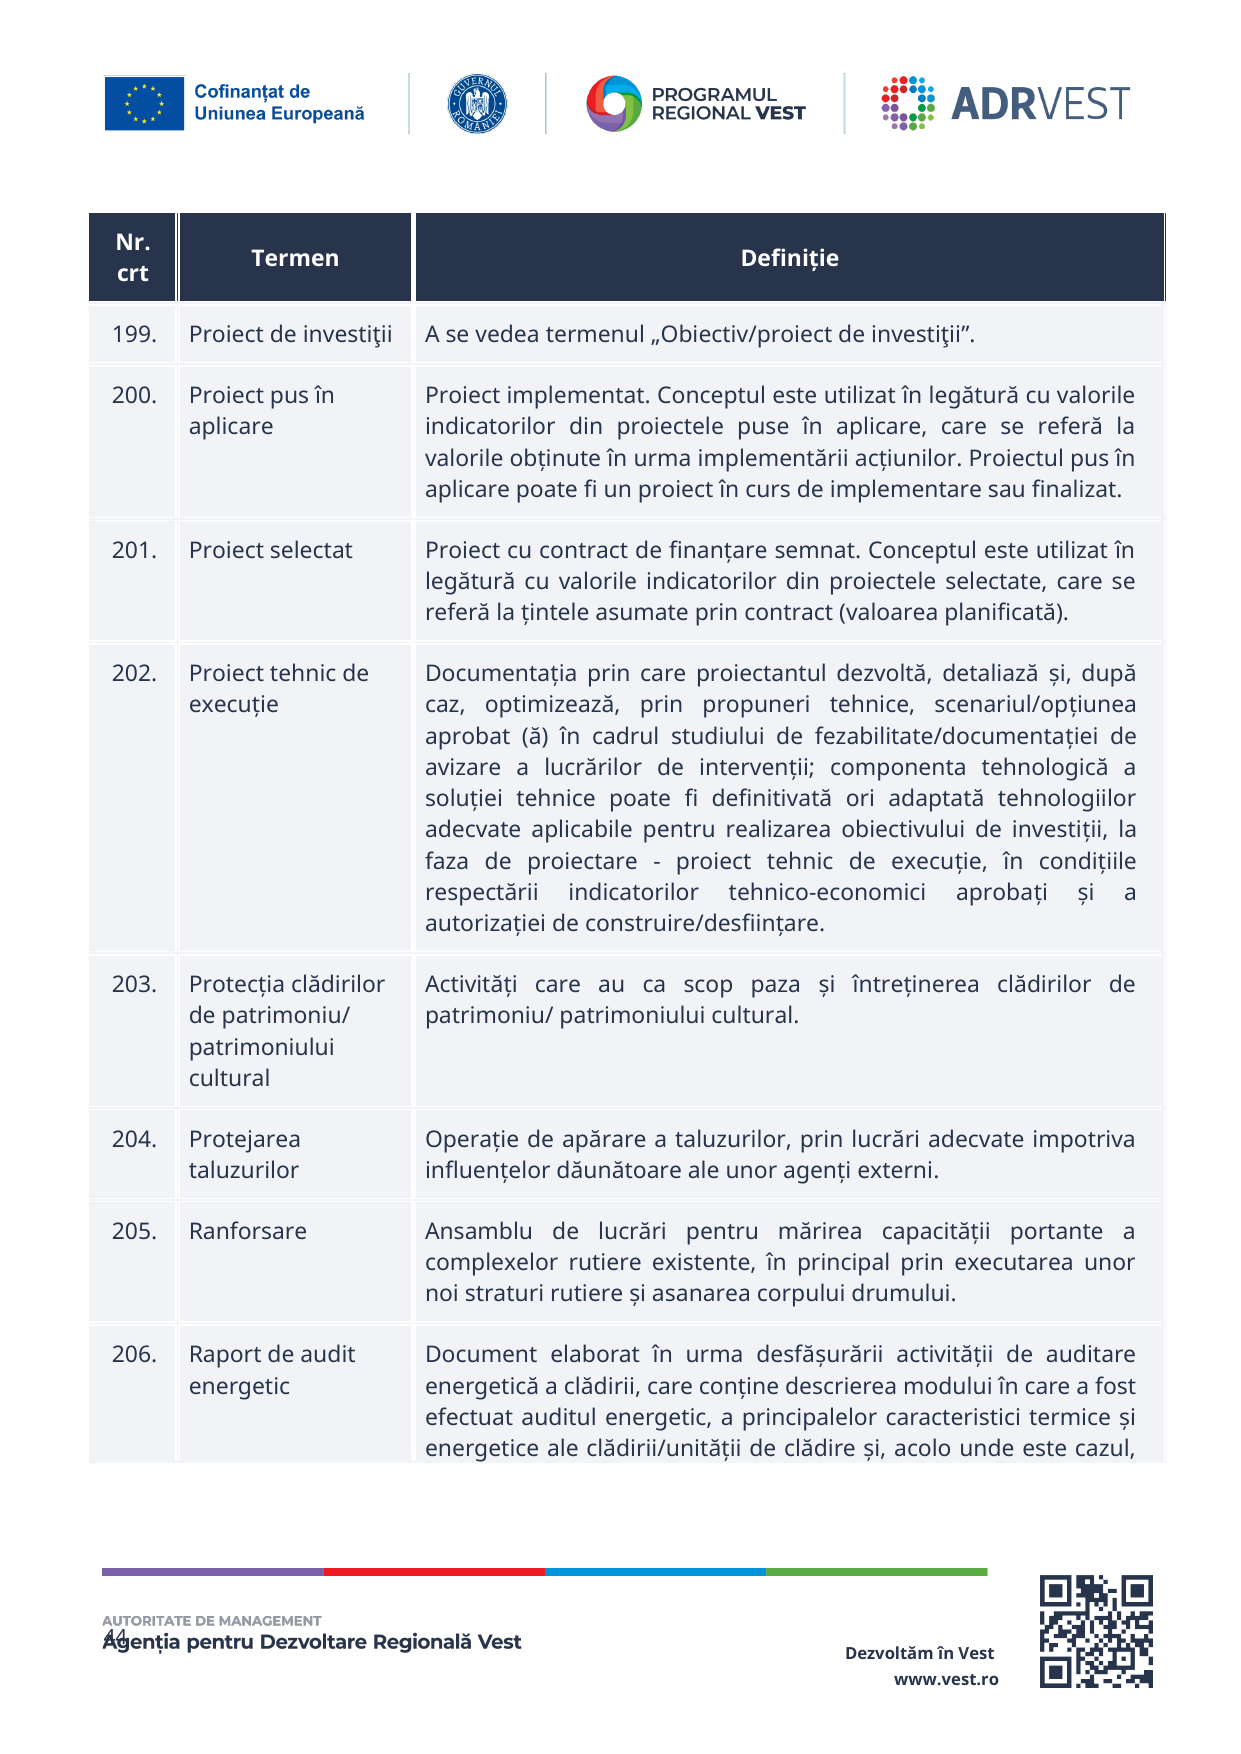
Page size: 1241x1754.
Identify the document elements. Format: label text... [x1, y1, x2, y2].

picture [767, 1566, 1162, 1697]
table_cell Raport de audit energetic [177, 1321, 413, 1463]
table_cell Operație de apărare a taluzurilor, prin lucrări adecvate impotriva influențelor dăunătoare ale unor agenți externi. [414, 1106, 1166, 1198]
table_cell [89, 1110, 175, 1198]
table_cell Activităţi care au ca scop paza şi întreţinerea clădirilor de patrimoniu/ patrimoniului cultural. [414, 951, 1166, 1106]
picture [42, 1568, 544, 1576]
table_cell Proiect de investiţii [180, 306, 411, 362]
table_cell Proiect implementat. Conceptul este utilizat în legătură cu valorile indicatorilor din proiectele puse în aplicare, care se referă la valorile obținute în urma implementării acțiunilor. Proiectul pus în aplicare poate fi un proiect în curs de implementare sau finalizat. [414, 362, 1166, 516]
table_cell Proiect pus în aplicare [180, 367, 411, 516]
table_cell Protecţia clădirilor de patrimoniu/ patrimoniului cultural [180, 956, 411, 1106]
table_cell [89, 645, 175, 951]
table_cell Proiect cu contract de finanțare semnat. Conceptul este utilizat în legătură cu valorile indicatorilor din proiectele selectate, care se referă la țintele asumate prin contract (valoarea planificată). [414, 516, 1166, 640]
table_cell A se vedea termenul „Obiectiv/proiect de investiţii”. [414, 301, 1166, 362]
table_cell Documentaţia prin care proiectantul dezvoltă, detaliază şi, după caz, optimizează, prin propuneri tehnice, scenariul/opţiunea aprobat (ă) în cadrul studiului de fezabilitate/documentaţiei de avizare a lucrărilor de intervenţii; componenta tehnologică a soluţiei tehnice poate fi definitivată ori adaptată tehnologiilor adecvate aplicabile pentru realizarea obiectivului de investiţii, la faza de proiectare - proiect tehnic de execuţie, în condiţiile respectării indicatorilor tehnico-economici aprobaţi şi a autorizaţiei de construire/desfiinţare. [414, 640, 1166, 951]
table_cell Protejarea taluzurilor [180, 1110, 411, 1198]
table_header Termen [180, 213, 411, 301]
table_cell Ansamblu de lucrări pentru mărirea capacității portante a complexelor rutiere existente, în principal prin executarea unor noi straturi rutiere și asanarea corpului drumului. [414, 1198, 1166, 1321]
picture [103, 73, 1131, 134]
table_header Nr. crt [89, 213, 175, 301]
table_cell [89, 521, 175, 640]
table_cell Proiect selectat [180, 521, 411, 640]
table_cell [89, 1202, 175, 1321]
table_cell [89, 956, 175, 1106]
table_cell [89, 1326, 177, 1463]
table_cell Proiect tehnic de execuţie [180, 645, 411, 951]
table_cell Ranforsare [180, 1202, 411, 1321]
table_cell [89, 306, 175, 362]
table_header Definiție [416, 213, 1164, 301]
table_cell [89, 367, 175, 516]
